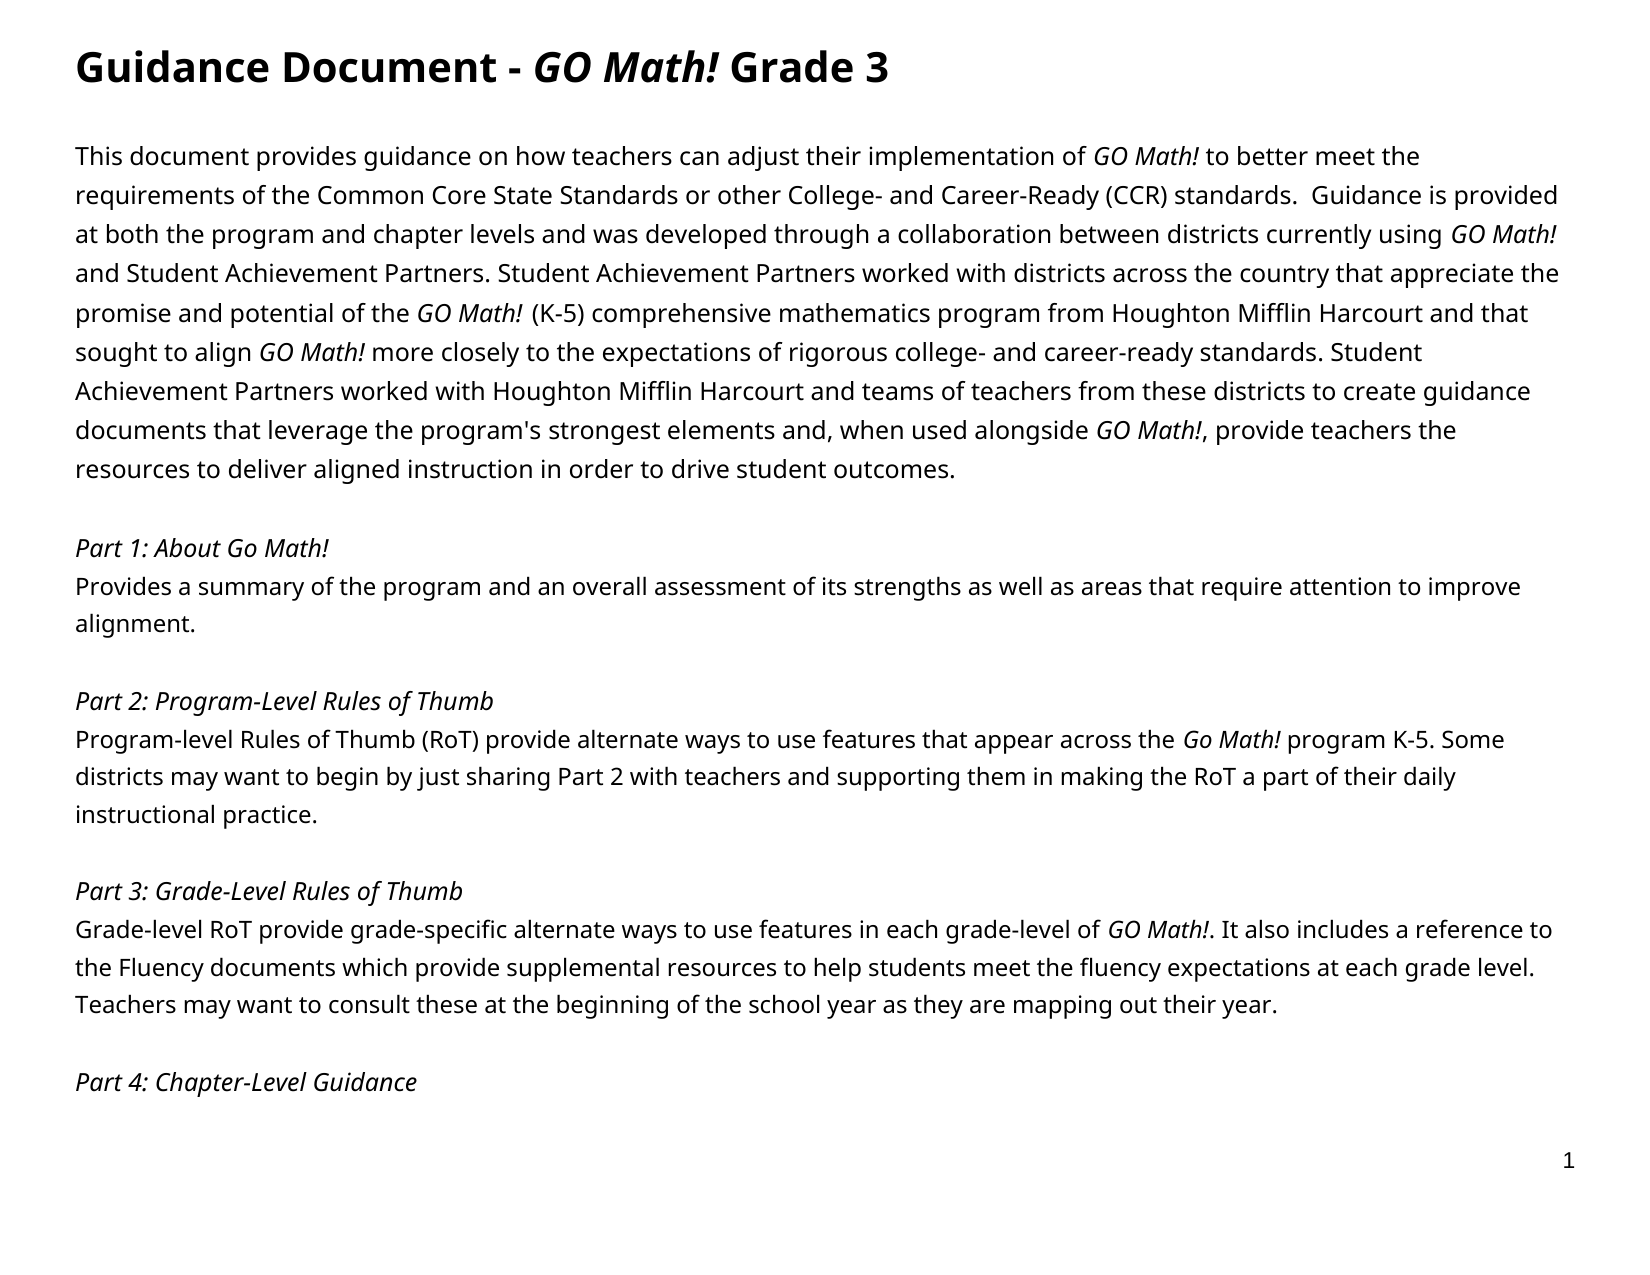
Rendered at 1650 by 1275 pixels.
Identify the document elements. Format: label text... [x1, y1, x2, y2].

text Part 3: Grade-Level Rules of Thumb [75, 874, 1575, 908]
text Guidance Document - GO Math! Grade 3 [75, 37, 1575, 94]
text Part 1: About Go Math! [75, 530, 1575, 564]
text This document provides guidance on how teachers can adjust their implementation of GO Math! to better meet the requirements of the Common Core State Standards or other College- and Career-Ready (CCR) standards. Guidance is provided at both the program and chapter levels and was developed through a collaboration between districts currently using GO Math! and Student Achievement Partners. Student Achievement Partners worked with districts across the country that appreciate the promise and potential of the GO Math! (K-5) comprehensive mathematics program from Houghton Mifflin Harcourt and that sought to align GO Math! more closely to the expectations of rigorous college- and career-ready standards. Student Achievement Partners worked with Houghton Mifflin Harcourt and teams of teachers from these districts to create guidance documents that leverage the program's strongest elements and, when used alongside GO Math!, provide teachers the resources to deliver aligned instruction in order to drive student outcomes. [75, 139, 1575, 486]
text Program-level Rules of Thumb (RoT) provide alternate ways to use features that appear across the Go Math! program K-5. Some districts may want to begin by just sharing Part 2 with teachers and supporting them in making the RoT a part of their daily instructional practice. [75, 723, 1575, 830]
text Provides a summary of the program and an overall assessment of its strengths as well as areas that require attention to improve alignment. [75, 569, 1575, 639]
text Part 2: Program-Level Rules of Thumb [75, 683, 1575, 717]
text Grade-level RoT provide grade-specific alternate ways to use features in each grade-level of GO Math!. It also includes a reference to the Fluency documents which provide supplemental resources to help students meet the fluency expectations at each grade level. Teachers may want to consult these at the beginning of the school year as they are mapping out their year. [75, 913, 1575, 1021]
text Part 4: Chapter-Level Guidance [75, 1064, 1575, 1098]
